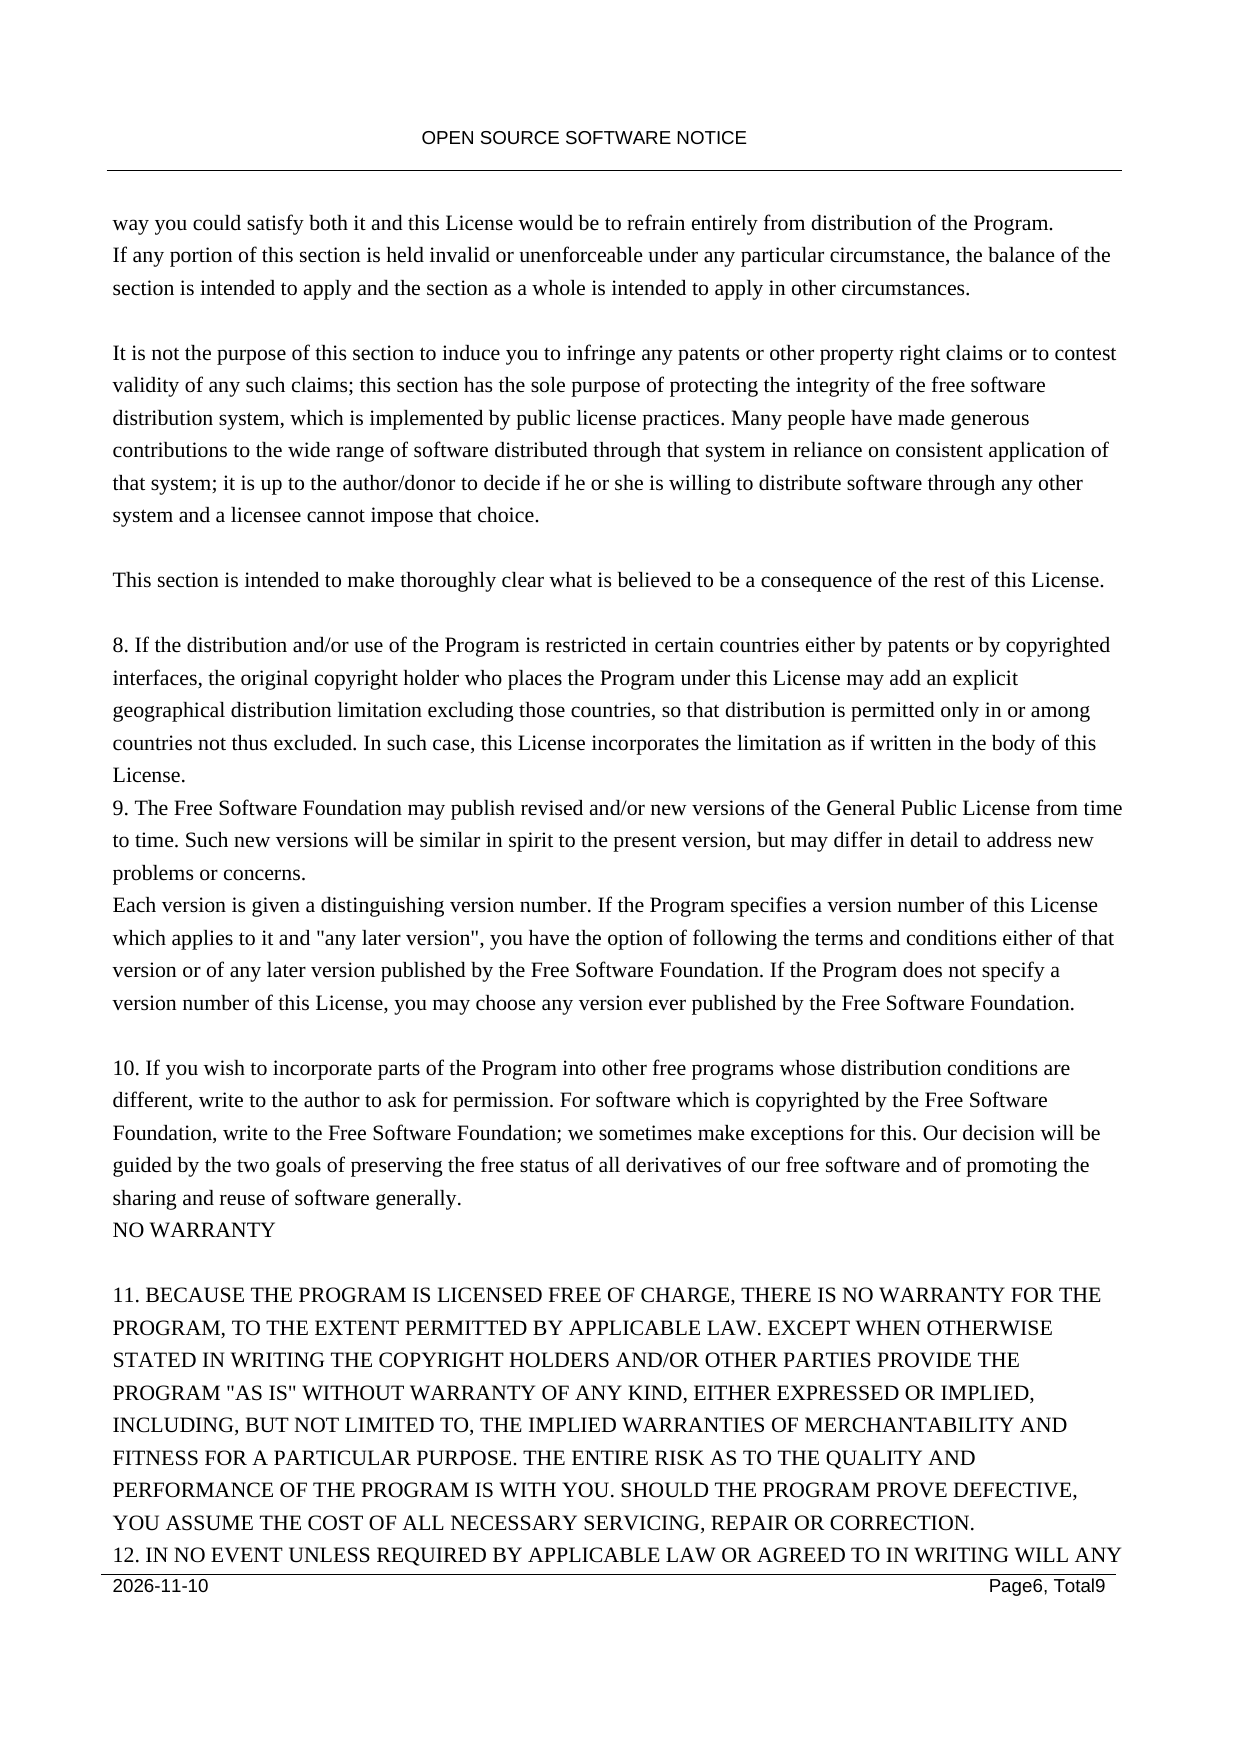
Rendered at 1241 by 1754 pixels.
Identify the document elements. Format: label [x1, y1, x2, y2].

text [112, 206, 1128, 1571]
